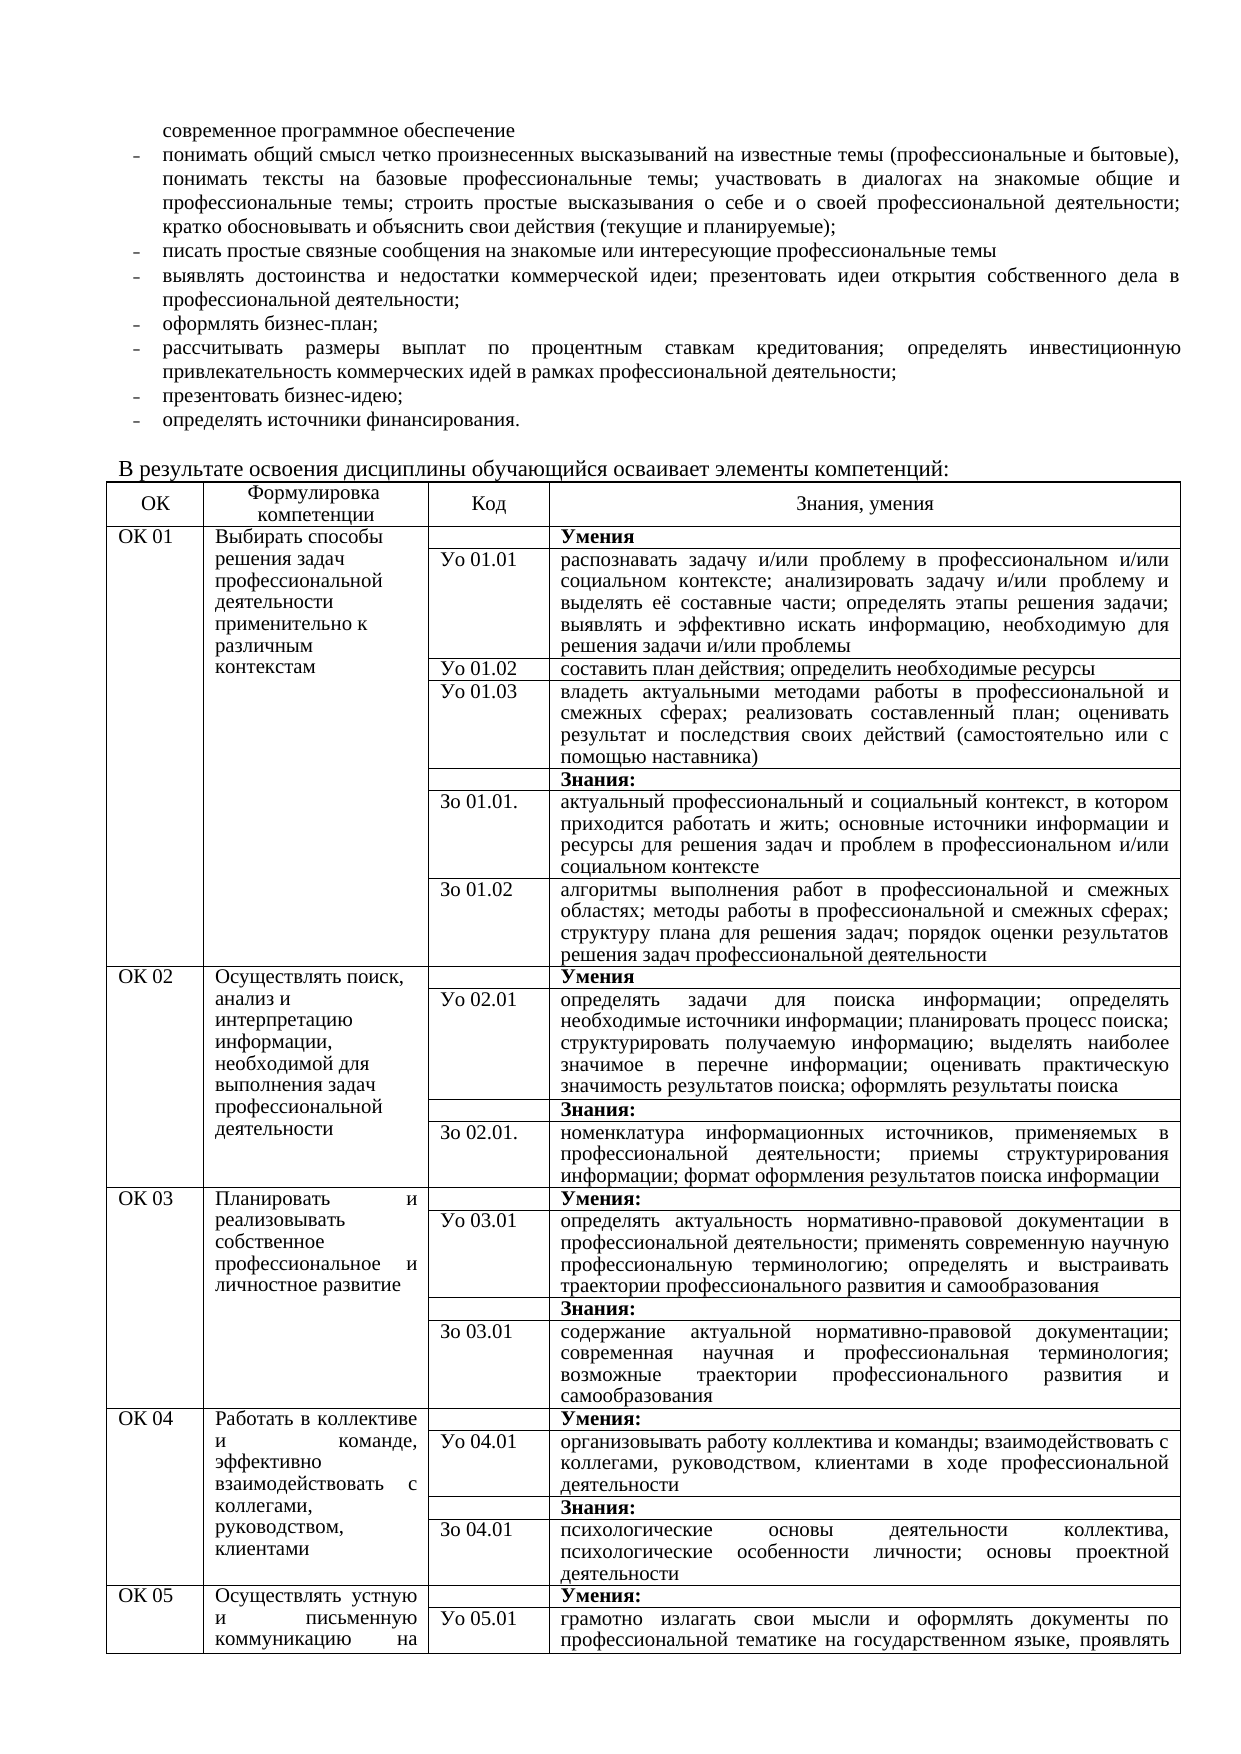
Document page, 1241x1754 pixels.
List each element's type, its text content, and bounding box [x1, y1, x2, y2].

table_cell психологические основы деятельности коллектива, психологические особенности личности; основы проектной деятельности [550, 1520, 1180, 1584]
table_header ОК [107, 483, 203, 526]
text В результате освоения дисциплины обучающийся осваивает элементы компетенций: [118, 455, 1181, 481]
table_cell ОК 04 [107, 1409, 203, 1584]
table_cell определять актуальность нормативно-правовой документации в профессиональной деятельности; применять современную научную профессиональную терминологию; определять и выстраивать траектории профессионального развития и самообразования [550, 1211, 1180, 1297]
table_cell организовывать работу коллектива и команды; взаимодействовать с коллегами, руководством, клиентами в ходе профессиональной деятельности [550, 1431, 1180, 1496]
table_cell владеть актуальными методами работы в профессиональной и смежных сферах; реализовать составленный план; оценивать результат и последствия своих действий (самостоятельно или с помощью наставника) [550, 681, 1180, 768]
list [133, 118, 1181, 142]
table_cell ОК 05 [107, 1586, 203, 1653]
table_cell Зо 01.01. [429, 791, 549, 878]
table_cell [429, 527, 549, 548]
table_cell актуальный профессиональный и социальный контекст, в котором приходится работать и жить; основные источники информации и ресурсы для решения задач и проблем в профессиональном и/или социальном контексте [550, 791, 1180, 878]
table_cell Умения [550, 527, 1180, 548]
table_cell содержание актуальной нормативно-правовой документации; современная научная и профессиональная терминология; возможные траектории профессионального развития и самообразования [550, 1321, 1180, 1407]
table_cell Умения: [550, 1188, 1180, 1209]
list оформлять бизнес-план; [133, 311, 1181, 335]
table_cell Знания: [550, 1298, 1180, 1320]
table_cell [550, 1608, 1180, 1653]
table_cell Зо 03.01 [429, 1321, 549, 1407]
table_cell Уо 03.01 [429, 1211, 549, 1297]
table_cell Умения: [550, 1586, 1180, 1607]
table_cell определять задачи для поиска информации; определять необходимые источники информации; планировать процесс поиска; структурировать получаемую информацию; выделять наиболее значимое в перечне информации; оценивать практическую значимость результатов поиска; оформлять результаты поиска [550, 989, 1180, 1098]
table_cell ОК 03 [107, 1188, 203, 1407]
table_cell Зо 04.01 [429, 1520, 549, 1584]
list выявлять достоинства и недостатки коммерческой идеи; презентовать идеи открытия собственного дела в профессиональной деятельности; [133, 262, 1181, 311]
table_header Формулировка компетенции [204, 483, 428, 526]
list писать простые связные сообщения на знакомые или интересующие профессиональные темы [133, 238, 1181, 262]
table_cell ОК 01 [107, 527, 203, 966]
table_cell [429, 1298, 549, 1320]
table_cell Знания: [550, 769, 1180, 790]
table_cell Зо 01.02 [429, 879, 549, 966]
table_cell Осуществлять поиск, анализ и интерпретацию информации, необходимой для выполнения задач профессиональной деятельности [204, 967, 428, 1187]
table_cell Осуществлять устную и письменную коммуникацию на государственном языке Российской Федерации с учетом особенностей социального и культурного контекста [204, 1586, 428, 1653]
table_cell алгоритмы выполнения работ в профессиональной и смежных областях; методы работы в профессиональной и смежных сферах; структуру плана для решения задач; порядок оценки результатов решения задач профессиональной деятельности [550, 879, 1180, 966]
table_cell Зо 02.01. [429, 1122, 549, 1187]
table_cell [429, 769, 549, 790]
table_cell номенклатура информационных источников, применяемых в профессиональной деятельности; приемы структурирования информации; формат оформления результатов поиска информации [550, 1122, 1180, 1187]
table_cell Выбирать способы решения задач профессиональной деятельности применительно к различным контекстам [204, 527, 428, 966]
table_cell Уо 01.01 [429, 549, 549, 657]
table_cell Уо 02.01 [429, 989, 549, 1098]
table_header Код [429, 483, 549, 526]
table_cell Умения [550, 967, 1180, 988]
table_cell Знания: [550, 1100, 1180, 1121]
table_cell [429, 1188, 549, 1209]
table_cell составить план действия; определить необходимые ресурсы [550, 659, 1180, 680]
table_cell [429, 967, 549, 988]
table_cell Уо 05.01 [429, 1608, 549, 1653]
table_cell [429, 1100, 549, 1121]
table_cell Планировать и реализовывать собственное профессиональное и личностное развитие [204, 1188, 428, 1407]
table_cell [429, 1497, 549, 1518]
table_cell распознавать задачу и/или проблему в профессиональном и/или социальном контексте; анализировать задачу и/или проблему и выделять её составные части; определять этапы решения задачи; выявлять и эффективно искать информацию, необходимую для решения задачи и/или проблемы [550, 549, 1180, 657]
table_header Знания, умения [550, 483, 1180, 526]
table_cell [429, 1586, 549, 1607]
table_cell Уо 01.02 [429, 659, 549, 680]
table_cell Умения: [550, 1409, 1180, 1430]
list презентовать бизнес-идею; [133, 383, 1181, 407]
list понимать общий смысл четко произнесенных высказываний на известные темы (профессиональные и бытовые), понимать тексты на базовые профессиональные темы; участвовать в диалогах на знакомые общие и профессиональные темы; строить простые высказывания о себе и о своей профессиональной деятельности; кратко обосновывать и объяснить свои действия (текущие и планируемые); [133, 142, 1181, 238]
table_cell Уо 01.03 [429, 681, 549, 768]
list определять источники финансирования. [133, 407, 1181, 431]
table_cell ОК 02 [107, 967, 203, 1187]
table_cell [429, 1409, 549, 1430]
table_cell Работать в коллективе и команде, эффективно взаимодействовать с коллегами, руководством, клиентами [204, 1409, 428, 1584]
table_cell Уо 04.01 [429, 1431, 549, 1496]
table_cell Знания: [550, 1497, 1180, 1518]
list рассчитывать размеры выплат по процентным ставкам кредитования; определять инвестиционную привлекательность коммерческих идей в рамках профессиональной деятельности; [133, 335, 1181, 383]
